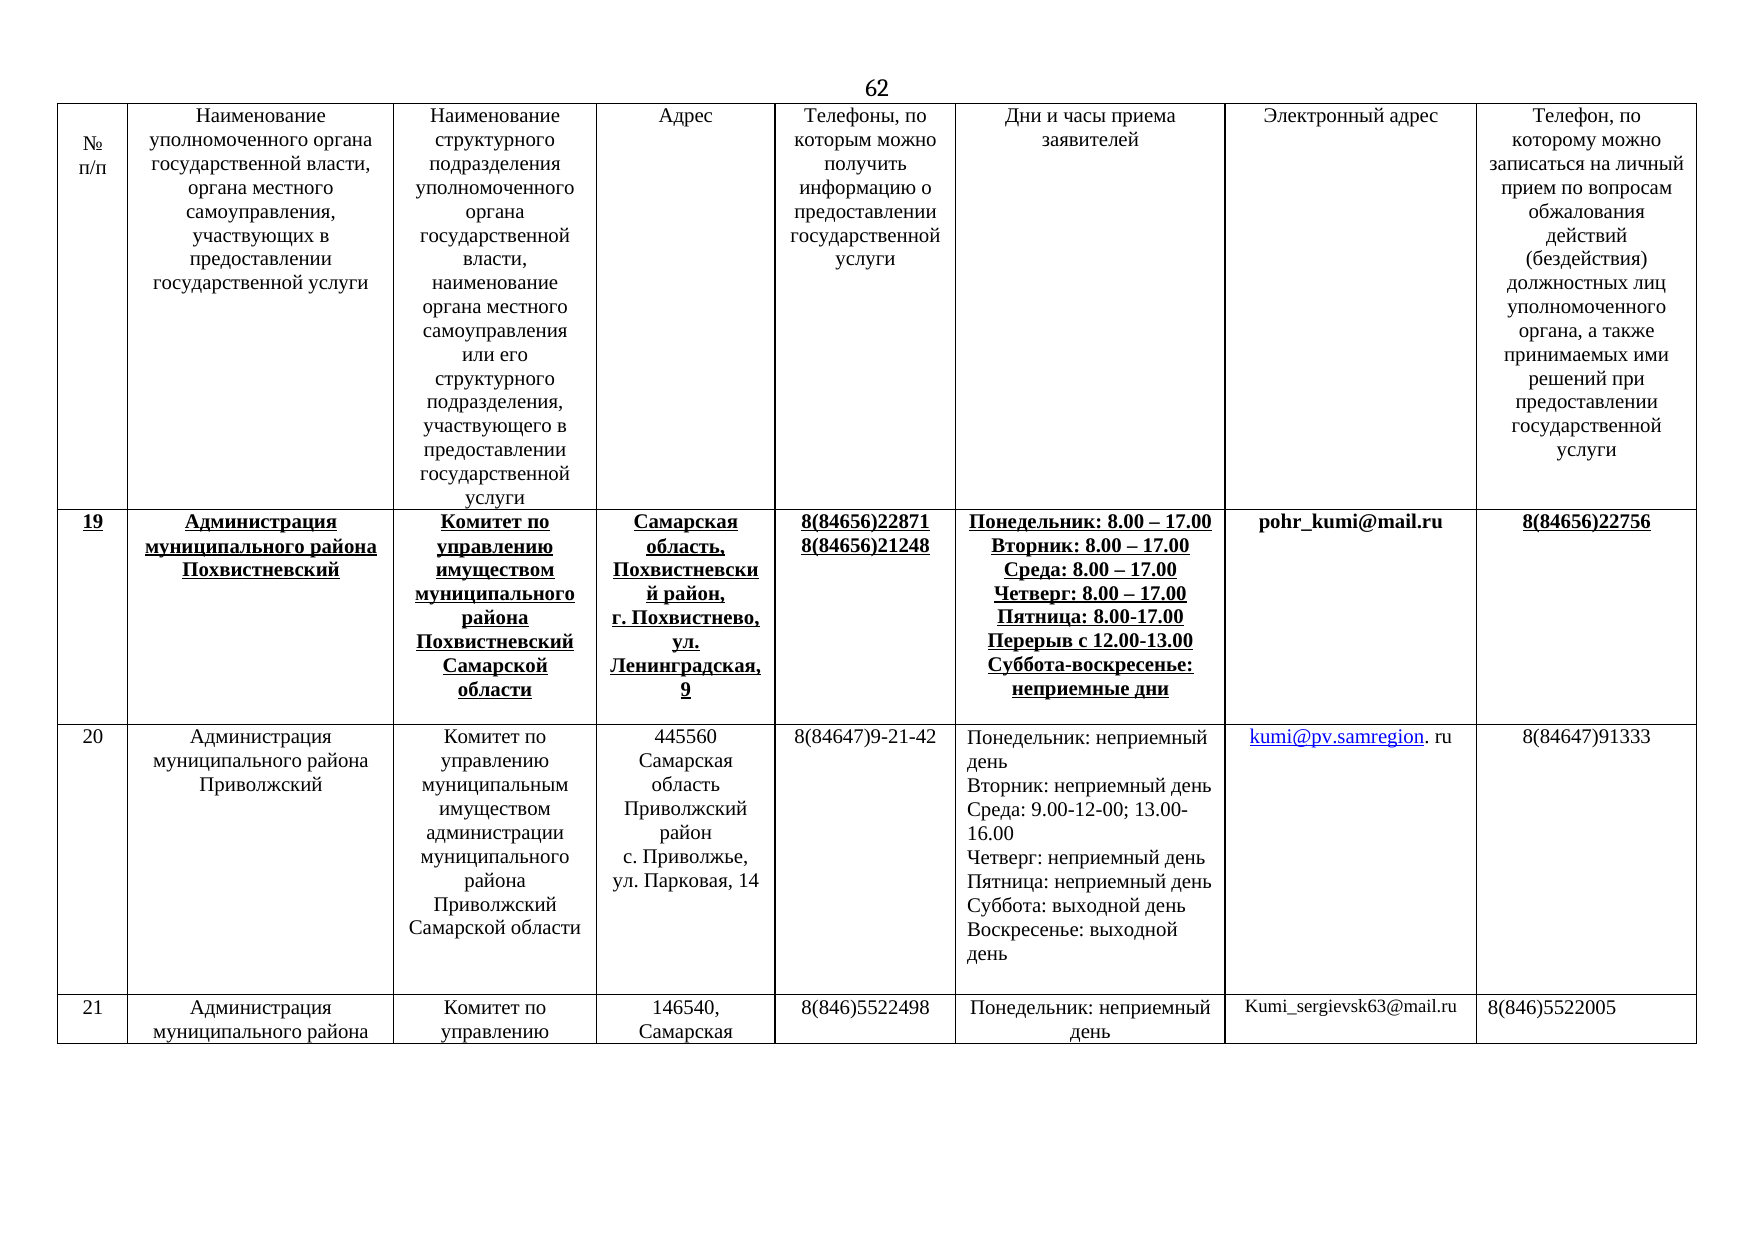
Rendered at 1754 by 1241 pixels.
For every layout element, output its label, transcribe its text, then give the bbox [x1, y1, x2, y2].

table_header Наименование уполномоченного органа государственной власти, органа местного самоуправления, участвующих в предоставлении государственной услуги [128, 104, 393, 509]
table_header Телефоны, по которым можно получить информацию о предоставлении государственной услуги [776, 104, 955, 509]
table_cell 8(84647)91333 [1477, 725, 1696, 994]
table_header Дни и часы приема заявителей [956, 104, 1224, 509]
table_cell 146540, Самарская область, Сергиевский район, с. Сергиевск, ул. Советская, д65. [597, 995, 774, 1043]
table_cell 8(84656)22756 [1477, 510, 1696, 724]
table_cell Комитет по управлению имуществом муниципального района Похвистневский Самарской области [394, 510, 596, 724]
table_header Наименование структурного подразделения уполномоченного органа государственной власти, наименование органа местного самоуправления или его структурного подразделения, участвующего в предоставлении государственной услуги [394, 104, 596, 509]
table_cell Администрация муниципального района Похвистневский [128, 510, 393, 724]
table_cell Администрация муниципального района Сергиевский [128, 995, 393, 1043]
table_header Электронный адрес [1226, 104, 1476, 509]
table_cell Понедельник: неприемный день Вторник: неприемный день Среда: 9.00-12-00; 13.00-16.00 Четверг: неприемный день Пятница: неприемный день Суббота: выходной день Воскресенье: выходной день [956, 725, 1224, 994]
table_cell 445560 Самарская область Приволжский район с. Приволжье, ул. Парковая, 14 [597, 725, 774, 994]
table_cell Понедельник: 8.00 – 17.00 Вторник: 8.00 – 17.00 Среда: 8.00 – 17.00 Четверг: 8.00 – 17.00 Пятница: 8.00-17.00 Перерыв с 12.00-13.00 Суббота-воскресенье: неприемные дни [956, 510, 1224, 724]
table_header № п/п [58, 104, 127, 509]
table_cell 8(84647)9-21-42 [776, 725, 955, 994]
table_cell 21 [58, 995, 127, 1043]
table_header Адрес [597, 104, 774, 509]
table_cell 8(846)5522498 [776, 995, 955, 1043]
table_cell 19 [58, 510, 127, 724]
table_cell 8(846)5522005 [1477, 995, 1696, 1043]
table_cell Kumi_sergievsk63@mail.ru [1226, 995, 1476, 1043]
table_cell 20 [58, 725, 127, 994]
table_cell 8(84656)22871 8(84656)21248 [776, 510, 955, 724]
table_cell pohr_kumi@mail.ru [1226, 510, 1476, 724]
table_cell Самарская область, Похвистневский район, г. Похвистнево, ул. Ленинградская, 9 [597, 510, 774, 724]
table_cell kumi@pv.samregion. ru [1226, 725, 1476, 994]
table_header Телефон, по которому можно записаться на личный прием по вопросам обжалования действий (бездействия) должностных лиц уполномоченного органа, а также принимаемых ими решений при предоставлении государственной услуги [1477, 104, 1696, 509]
table_cell Администрация муниципального района Приволжский [128, 725, 393, 994]
table_cell Комитет по управлению муниципальным имуществом администрации муниципального района Приволжский Самарской области [394, 725, 596, 994]
table_cell Комитет по управлению муниципальным имуществом муниципального района Сергиевский [394, 995, 596, 1043]
table_cell Понедельник: неприемный день Вторник: 8.30 – 16.00 Среда: неприемный день Четверг: 8.30 – 16.00 Пятница: неприемный день Суббота: неприемный день Воскресенье: неприемный день [956, 995, 1224, 1043]
